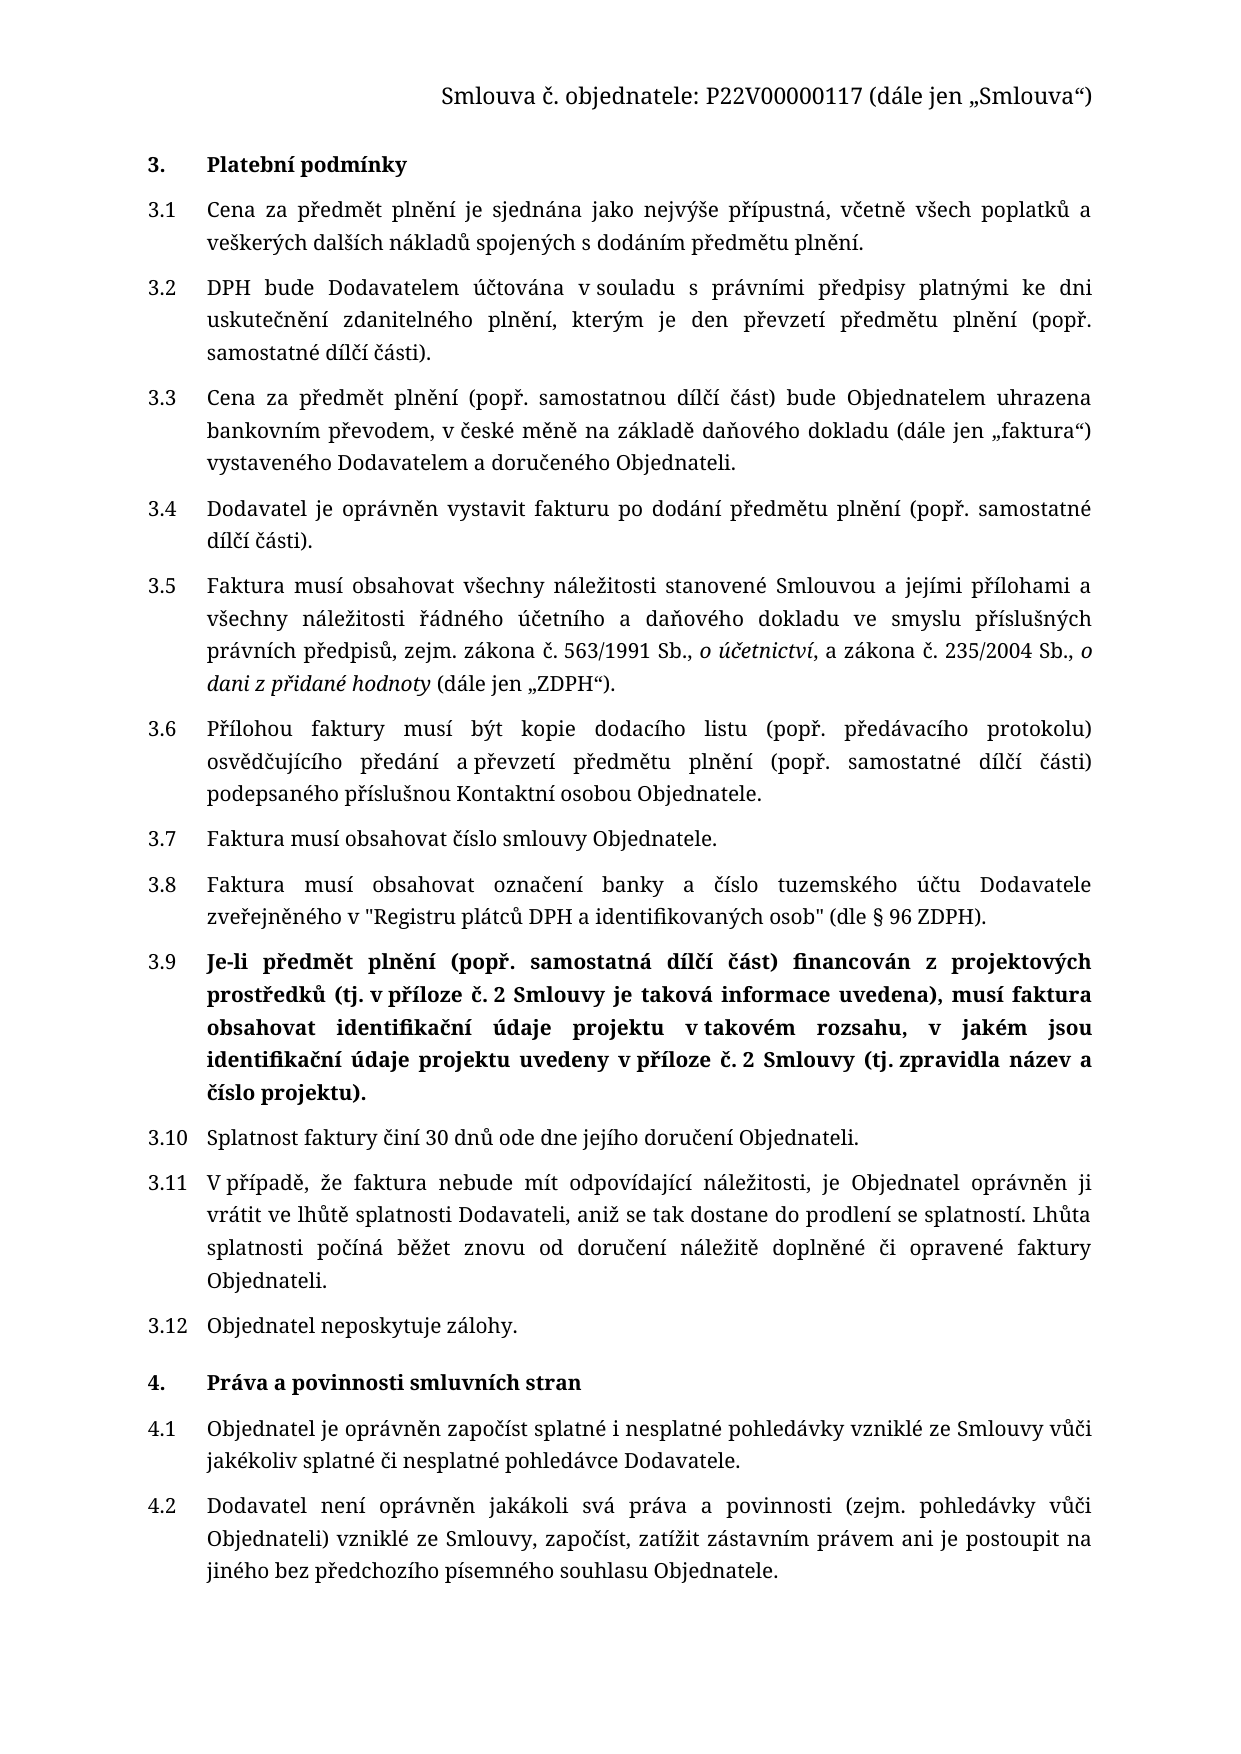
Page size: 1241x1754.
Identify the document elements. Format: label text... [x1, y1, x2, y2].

list Faktura musí obsahovat označení banky a číslo tuzemského účtu Dodavatele zveřejněného v "Registru plátců DPH a identifikovaných osob" (dle § 96 ZDPH). [148, 870, 1093, 931]
list Objednatel je oprávněn započíst splatné i nesplatné pohledávky vzniklé ze Smlouvy vůči jakékoliv splatné či nesplatné pohledávce Dodavatele. [148, 1414, 1093, 1475]
list Cena za předmět plnění je sjednána jako nejvýše přípustná, včetně všech poplatků a veškerých dalších nákladů spojených s dodáním předmětu plnění. [148, 195, 1093, 256]
list Splatnost faktury činí 30 dnů ode dne jejího doručení Objednateli. [148, 1123, 1093, 1151]
list Práva a povinnosti smluvních stran [148, 1368, 1093, 1397]
list Dodavatel není oprávněn jakákoli svá práva a povinnosti (zejm. pohledávky vůči Objednateli) vzniklé ze Smlouvy, započíst, zatížit zástavním právem ani je postoupit na jiného bez předchozího písemného souhlasu Objednatele. [148, 1491, 1093, 1585]
list Platební podmínky [148, 150, 1093, 179]
list Cena za předmět plnění (popř. samostatnou dílčí část) bude Objednatelem uhrazena bankovním převodem, v české měně na základě daňového dokladu (dále jen „faktura“) vystaveného Dodavatelem a doručeného Objednateli. [148, 383, 1093, 477]
list Přílohou faktury musí být kopie dodacího listu (popř. předávacího protokolu) osvědčujícího předání a převzetí předmětu plnění (popř. samostatné dílčí části) podepsaného příslušnou Kontaktní osobou Objednatele. [148, 714, 1093, 808]
list Faktura musí obsahovat všechny náležitosti stanovené Smlouvou a jejími přílohami a všechny náležitosti řádného účetního a daňového dokladu ve smyslu příslušných právních předpisů, zejm. zákona č. 563/1991 Sb., o účetnictví, a zákona č. 235/2004 Sb., o dani z přidané hodnoty (dále jen „ZDPH“). [148, 571, 1093, 698]
list Objednatel neposkytuje zálohy. [148, 1311, 1093, 1339]
list V případě, že faktura nebude mít odpovídající náležitosti, je Objednatel oprávněn ji vrátit ve lhůtě splatnosti Dodavateli, aniž se tak dostane do prodlení se splatností. Lhůta splatnosti počíná běžet znovu od doručení náležitě doplněné či opravené faktury Objednateli. [148, 1168, 1093, 1294]
list Je-li předmět plnění (popř. samostatná dílčí část) financován z projektových prostředků (tj. v příloze č. 2 Smlouvy je taková informace uvedena), musí faktura obsahovat identifikační údaje projektu v takovém rozsahu, v jakém jsou identifikační údaje projektu uvedeny v příloze č. 2 Smlouvy (tj. zpravidla název a číslo projektu). [148, 947, 1093, 1106]
list Dodavatel je oprávněn vystavit fakturu po dodání předmětu plnění (popř. samostatné dílčí části). [148, 494, 1093, 555]
list DPH bude Dodavatelem účtována v souladu s právními předpisy platnými ke dni uskutečnění zdanitelného plnění, kterým je den převzetí předmětu plnění (popř. samostatné dílčí části). [148, 273, 1093, 367]
list Faktura musí obsahovat číslo smlouvy Objednatele. [148, 824, 1093, 853]
